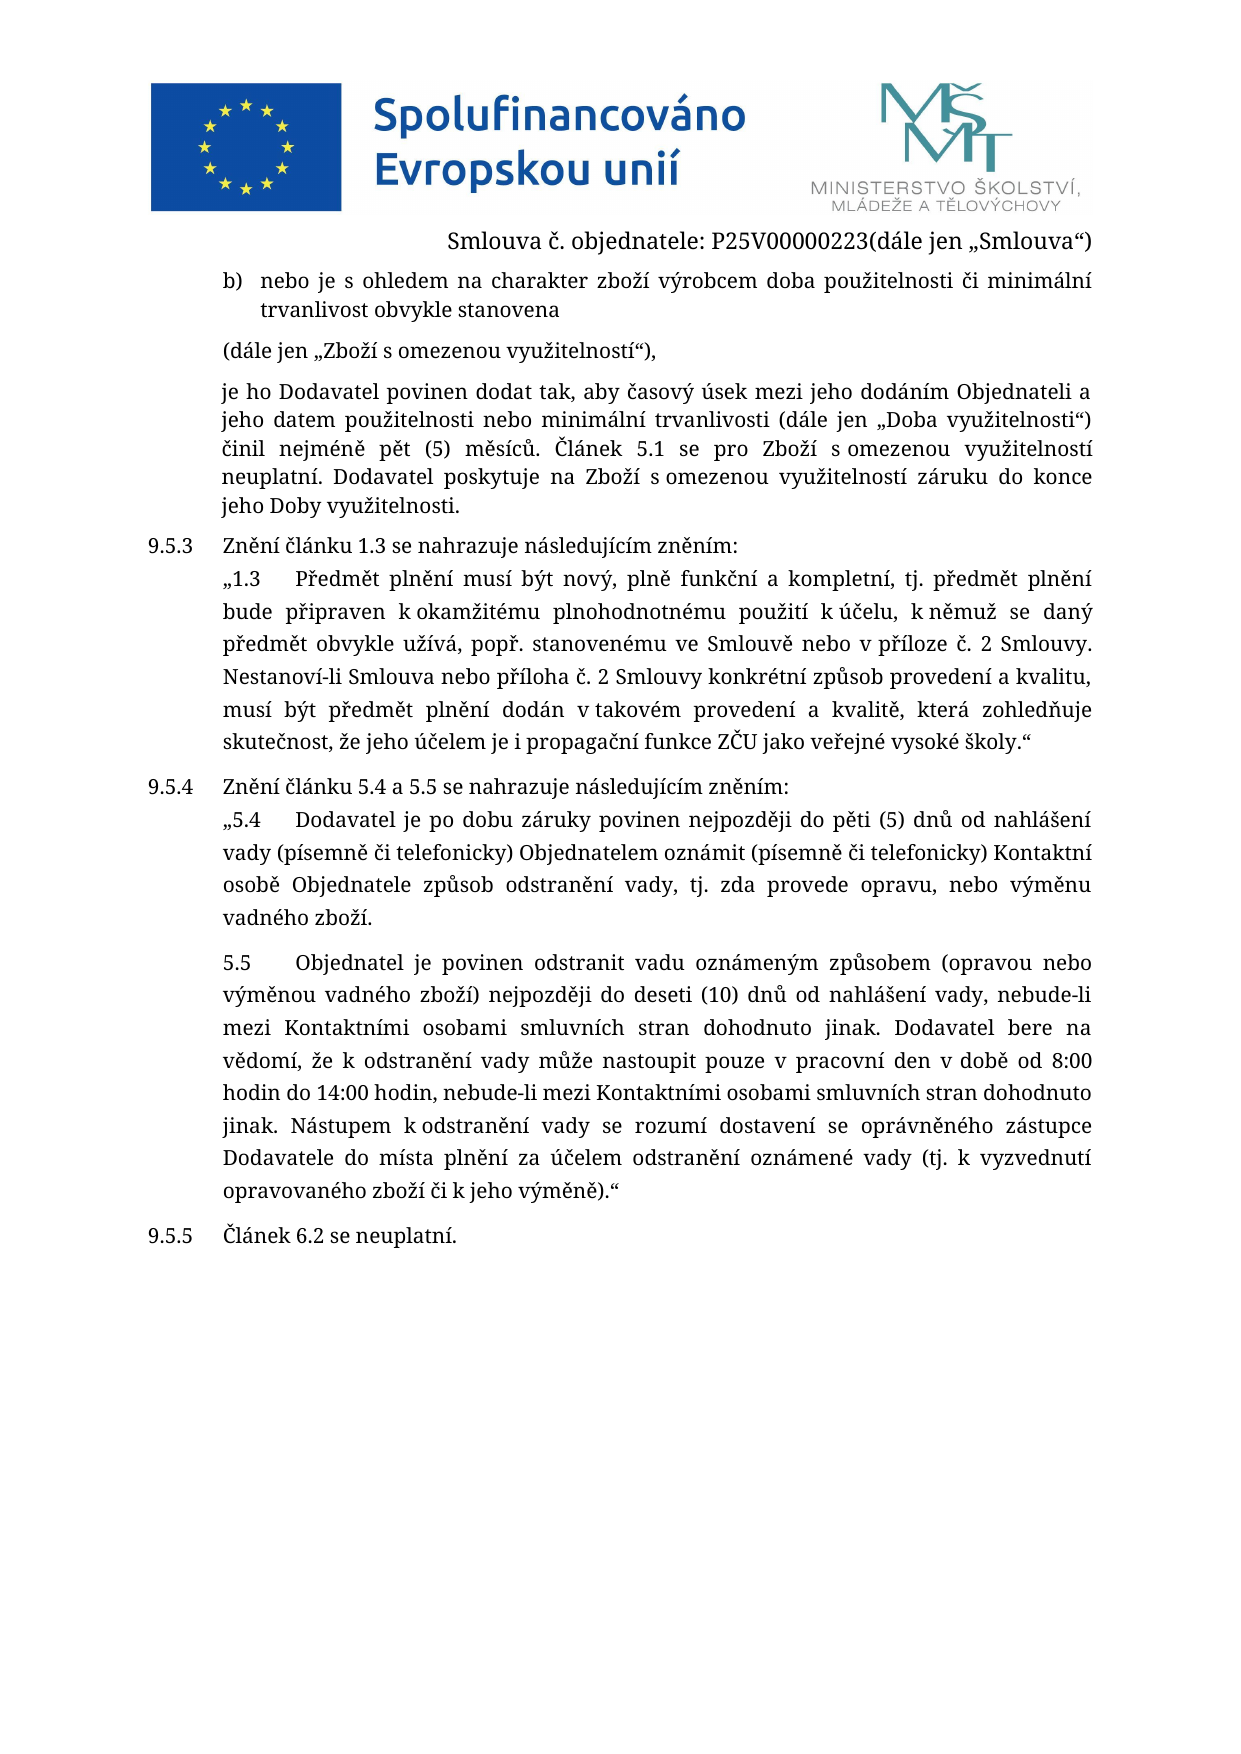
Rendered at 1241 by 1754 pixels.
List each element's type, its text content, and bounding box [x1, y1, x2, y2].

list „5.4 Dodavatel je po dobu záruky povinen nejpozději do pěti (5) dnů od nahlášení vady (písemně či telefonicky) Objednatelem oznámit (písemně či telefonicky) Kontaktní osobě Objednatele způsob odstranění vady, tj. zda provede opravu, nebo výměnu vadného zboží. [223, 805, 1093, 931]
list 5.5 Objednatel je povinen odstranit vadu oznámeným způsobem (opravou nebo výměnou vadného zboží) nejpozději do deseti (10) dnů od nahlášení vady, nebude-li mezi Kontaktními osobami smluvních stran dohodnuto jinak. Dodavatel bere na vědomí, že k odstranění vady může nastoupit pouze v pracovní den v době od 8:00 hodin do 14:00 hodin, nebude-li mezi Kontaktními osobami smluvních stran dohodnuto jinak. Nástupem k odstranění vady se rozumí dostavení se oprávněného zástupce Dodavatele do místa plnění za účelem odstranění oznámené vady (tj. k vyzvednutí opravovaného zboží či k jeho výměně).“ [223, 948, 1093, 1204]
list Článek 6.2 se neuplatní. [148, 1221, 1093, 1250]
list Znění článku 5.4 a 5.5 se nahrazuje následujícím zněním: [148, 772, 1093, 801]
text (dále jen „Zboží s omezenou využitelností“), [223, 336, 1093, 364]
list nebo je s ohledem na charakter zboží výrobcem doba použitelnosti či minimální trvanlivost obvykle stanovena [223, 267, 1093, 323]
text je ho Dodavatel povinen dodat tak, aby časový úsek mezi jeho dodáním Objednateli a jeho datem použitelnosti nebo minimální trvanlivosti (dále jen „Doba využitelnosti“) činil nejméně pět (5) měsíců. Článek 5.1 se pro Zboží s omezenou využitelností neuplatní. Dodavatel poskytuje na Zboží s omezenou využitelností záruku do konce jeho Doby využitelnosti. [221, 377, 1093, 519]
picture [147, 80, 1093, 215]
list Znění článku 1.3 se nahrazuje následujícím zněním: [148, 532, 1093, 560]
list „1.3 Předmět plnění musí být nový, plně funkční a kompletní, tj. předmět plnění bude připraven k okamžitému plnohodnotnému použití k účelu, k němuž se daný předmět obvykle užívá, popř. stanovenému ve Smlouvě nebo v příloze č. 2 Smlouvy. Nestanoví-li Smlouva nebo příloha č. 2 Smlouvy konkrétní způsob provedení a kvalitu, musí být předmět plnění dodán v takovém provedení a kvalitě, která zohledňuje skutečnost, že jeho účelem je i propagační funkce ZČU jako veřejné vysoké školy.“ [223, 564, 1093, 756]
